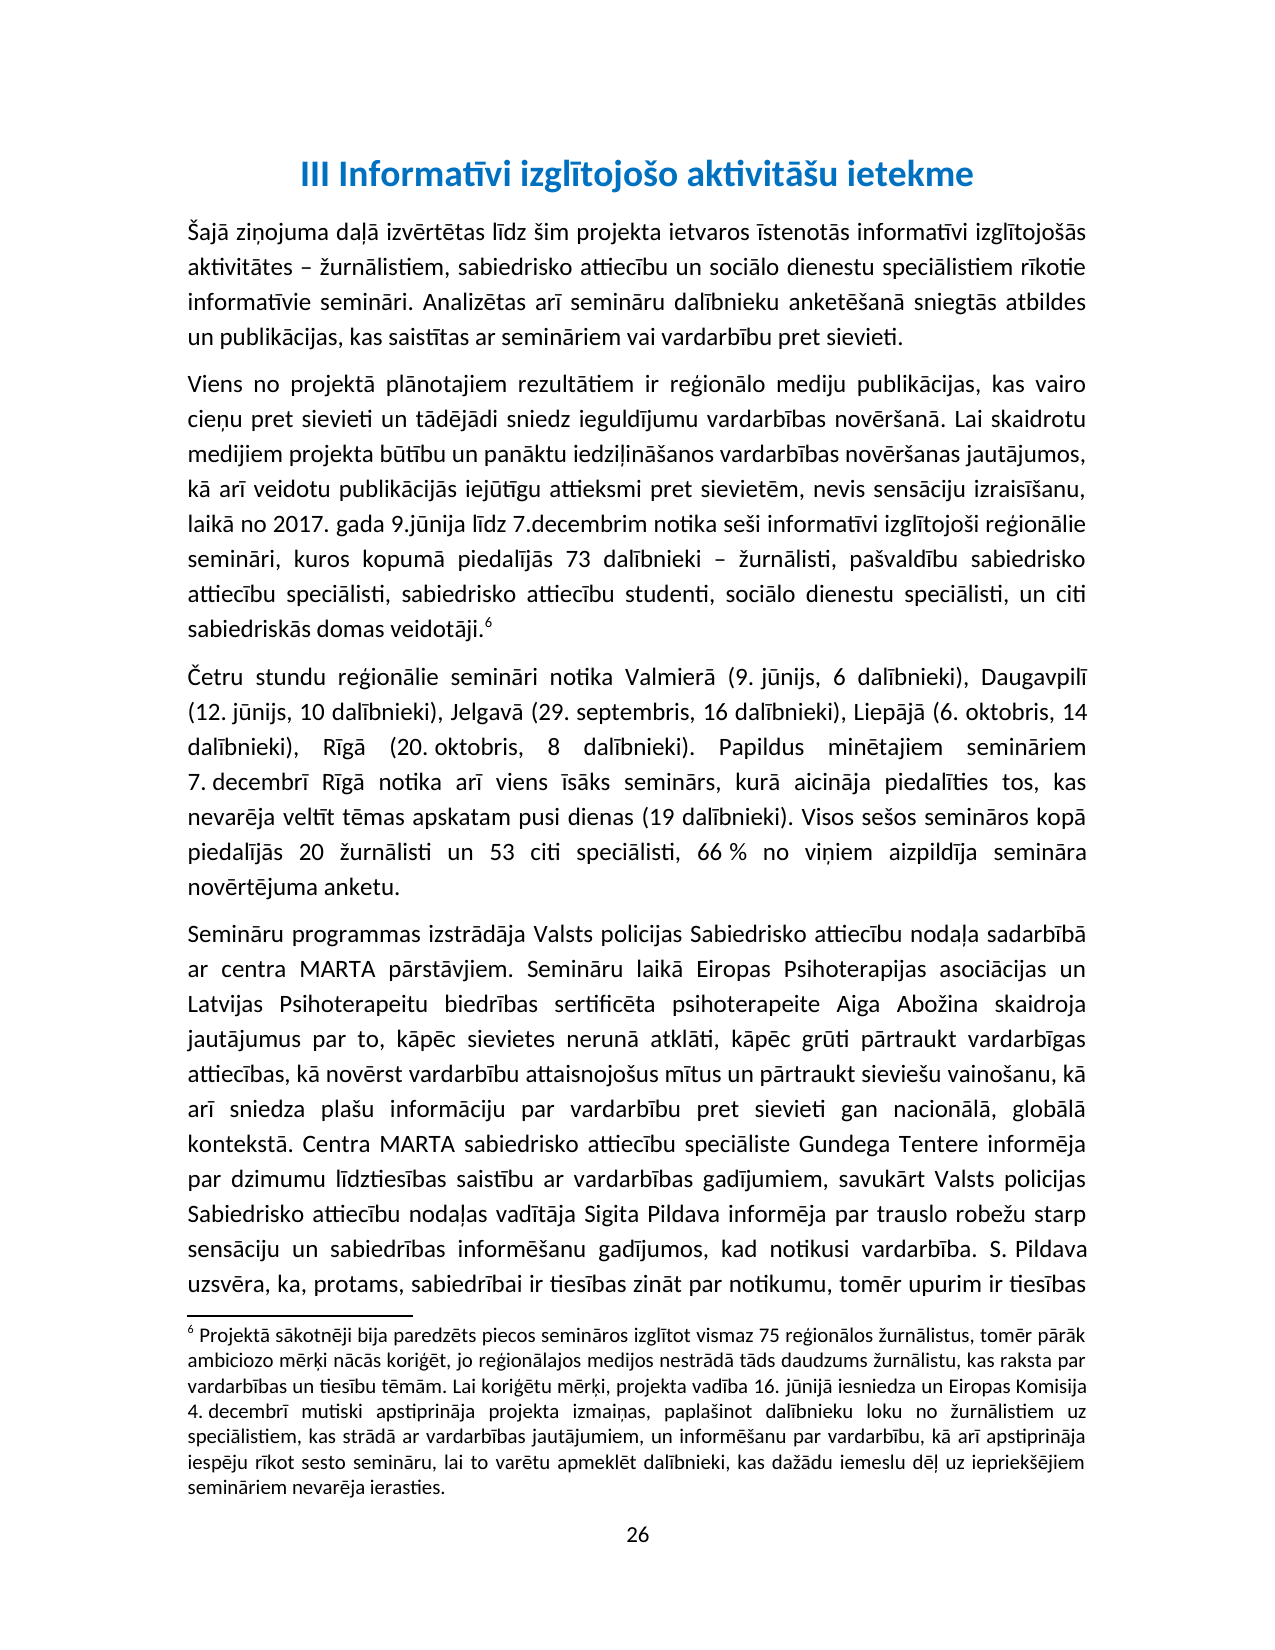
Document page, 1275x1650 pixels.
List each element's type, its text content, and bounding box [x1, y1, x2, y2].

text Četru stundu reģionālie semināri notika Valmierā (9. jūnijs, 6 dalībnieki), Daugavpilī (12. jūnijs, 10 dalībnieki), Jelgavā (29. septembris, 16 dalībnieki), Liepājā (6. oktobris, 14 dalībnieki), Rīgā (20. oktobris, 8 dalībnieki). Papildus minētajiem semināriem 7. decembrī Rīgā notika arī viens īsāks seminārs, kurā aicināja piedalīties tos, kas nevarēja veltīt tēmas apskatam pusi dienas (19 dalībnieki). Visos sešos semināros kopā piedalījās 20 žurnālisti un 53 citi speciālisti, 66 % no viņiem aizpildīja semināra novērtējuma anketu. [187, 661, 1087, 902]
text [187, 919, 1087, 1299]
text III Informatīvi izglītojošo aktivitāšu ietekme [187, 150, 1087, 196]
text Viens no projektā plānotajiem rezultātiem ir reģionālo mediju publikācijas, kas vairo cieņu pret sievieti un tādējādi sniedz ieguldījumu vardarbības novēršanā. Lai skaidrotu medijiem projekta būtību un panāktu iedziļināšanos vardarbības novēršanas jautājumos, kā arī veidotu publikācijās iejūtīgu attieksmi pret sievietēm, nevis sensāciju izraisīšanu, laikā no 2017. gada 9.jūnija līdz 7.decembrim notika seši informatīvi izglītojoši reģionālie semināri, kuros kopumā piedalījās 73 dalībnieki – žurnālisti, pašvaldību sabiedrisko attiecību speciālisti, sabiedrisko attiecību studenti, sociālo dienestu speciālisti, un citi sabiedriskās domas veidotāji. [187, 369, 1087, 644]
text Šajā ziņojuma daļā izvērtētas līdz šim projekta ietvaros īstenotās informatīvi izglītojošās aktivitātes – žurnālistiem, sabiedrisko attiecību un sociālo dienestu speciālistiem rīkotie informatīvie semināri. Analizētas arī semināru dalībnieku anketēšanā sniegtās atbildes un publikācijas, kas saistītas ar semināriem vai vardarbību pret sievieti. [187, 216, 1087, 352]
